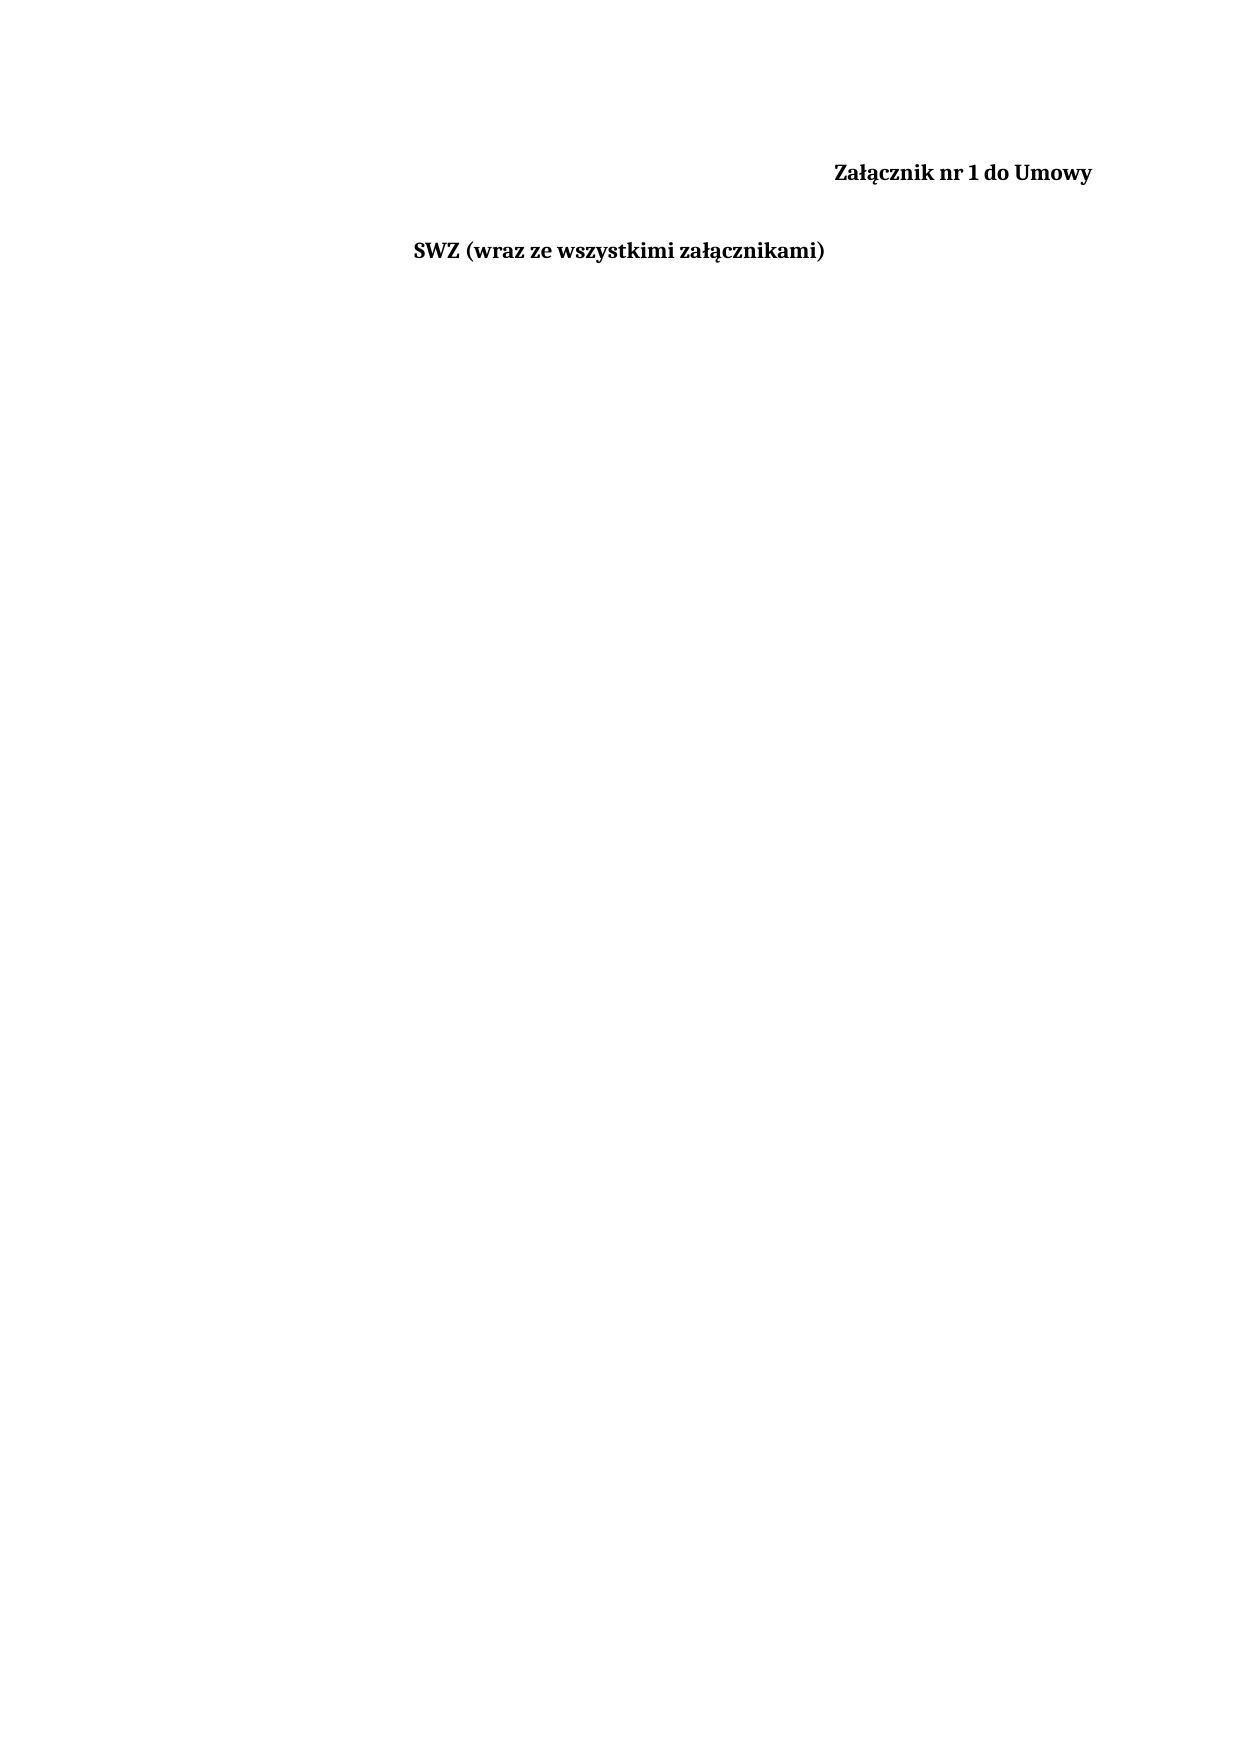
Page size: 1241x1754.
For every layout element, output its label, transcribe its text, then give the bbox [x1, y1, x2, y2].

text SWZ (wraz ze wszystkimi załącznikami) [148, 238, 1093, 264]
text Załącznik nr 1 do Umowy [148, 160, 1093, 186]
